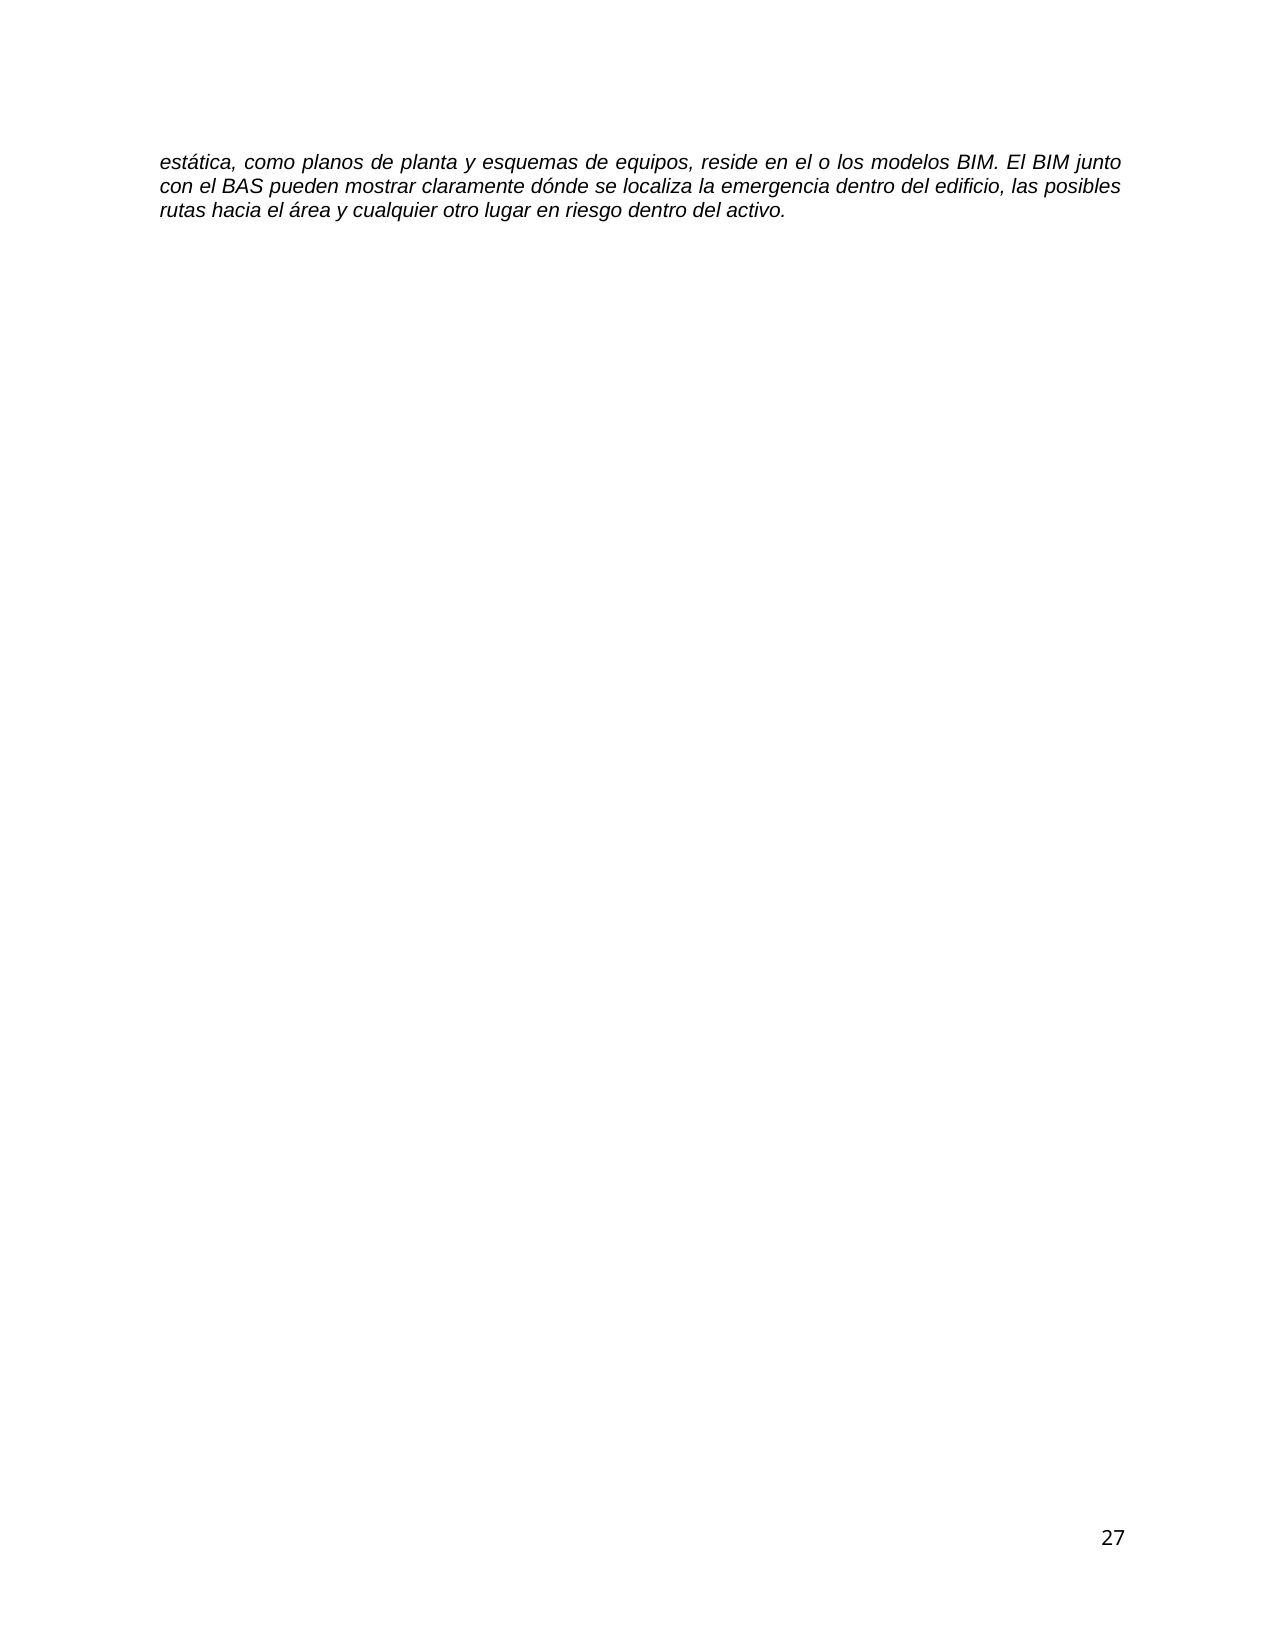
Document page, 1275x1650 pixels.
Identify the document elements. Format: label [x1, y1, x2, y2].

text [159, 150, 1125, 222]
